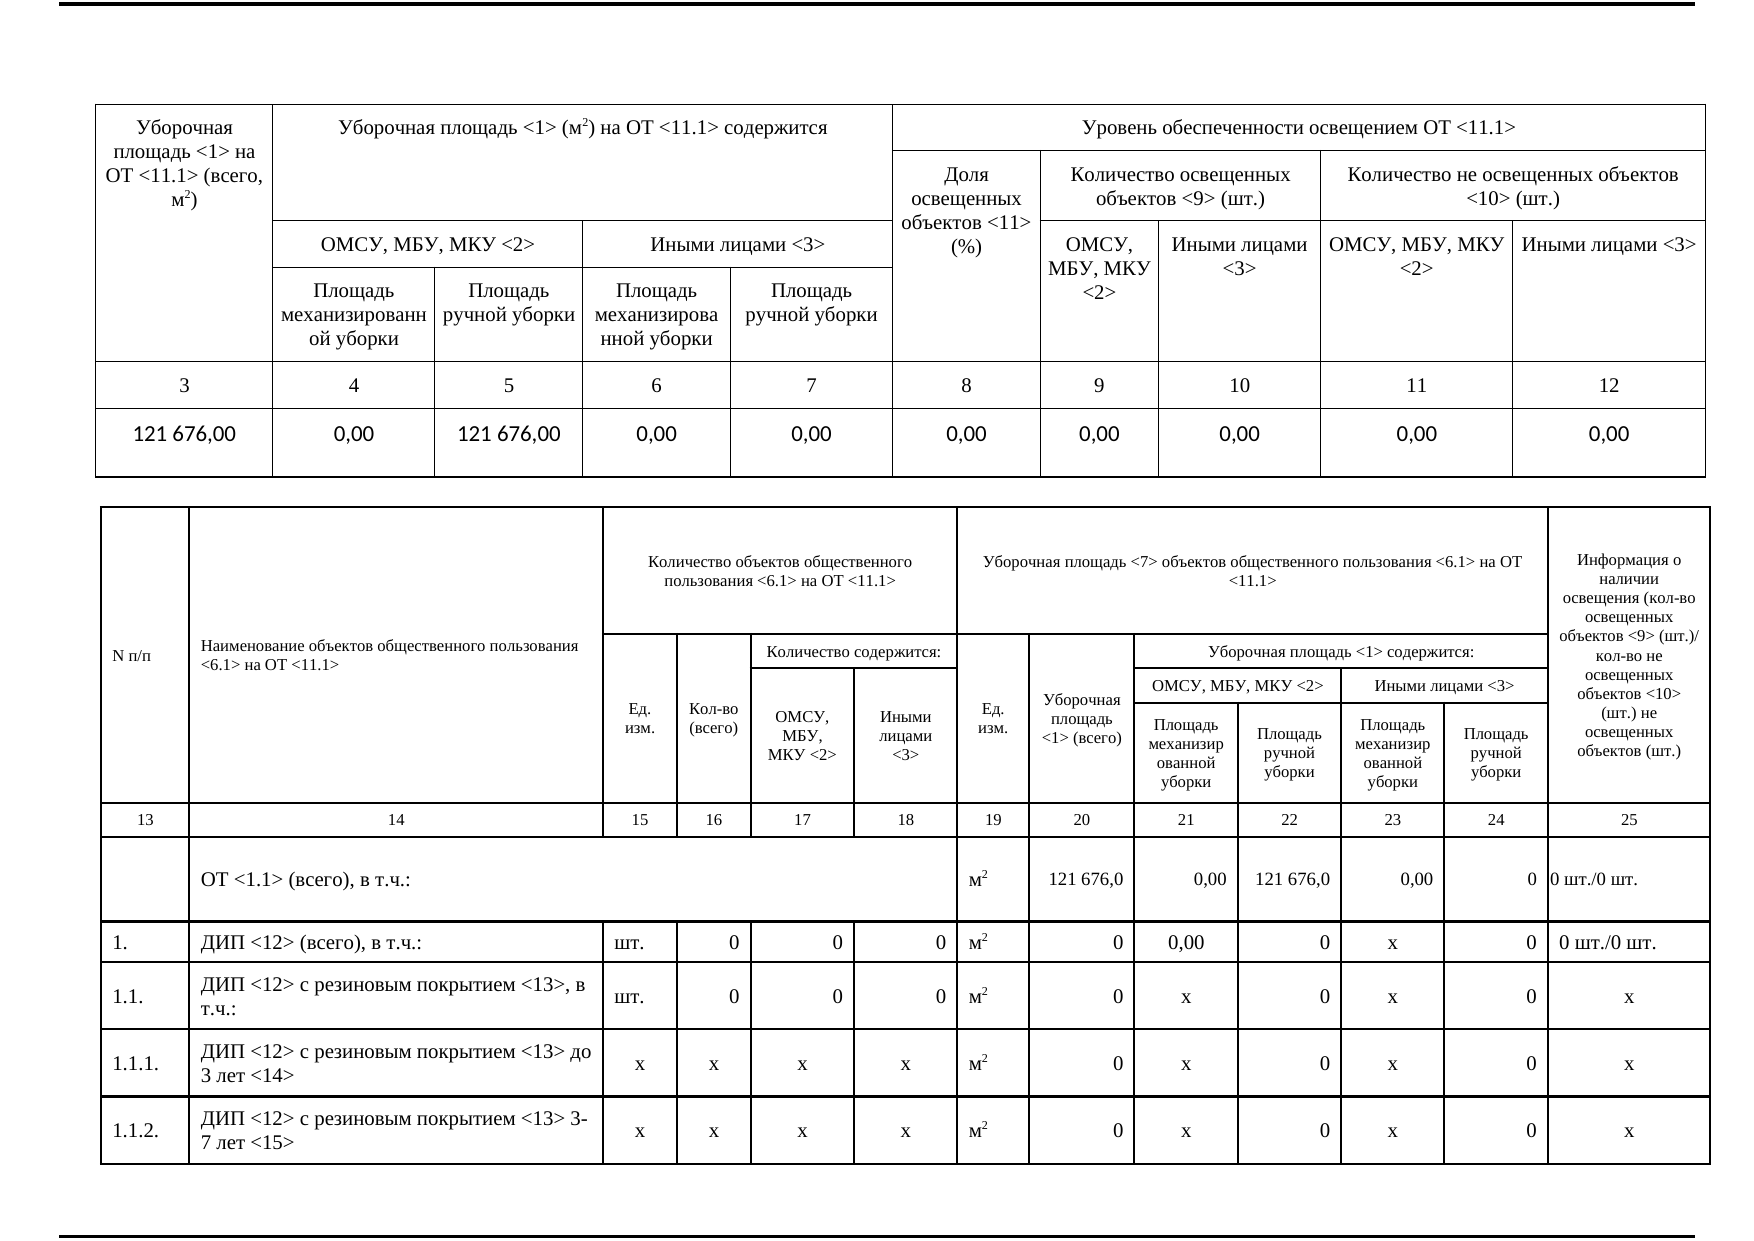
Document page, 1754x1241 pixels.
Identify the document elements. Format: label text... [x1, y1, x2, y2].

table_cell x [752, 1030, 853, 1095]
table_cell Площадь ручной уборки [1445, 704, 1547, 802]
table_cell 21 [1135, 804, 1237, 836]
table_cell [102, 838, 188, 920]
table_header Информация о наличии освещения (кол-во освещенных объектов <9> (шт.)/ кол-во не освещенных объектов <10> (шт.) не освещенных объектов (шт.) [1549, 508, 1709, 802]
table_cell 0 [1030, 1098, 1133, 1162]
table_cell Площадь механизированной уборки [583, 268, 730, 361]
table_cell Иными лицами <3> [583, 221, 892, 267]
table_cell Уборочная площадь <1> (всего) [1030, 635, 1133, 802]
table_cell 121 676,0 [1239, 838, 1340, 920]
table_cell 0 [1445, 963, 1547, 1028]
table_cell 0,00 [273, 409, 434, 476]
table_cell x [1135, 963, 1237, 1028]
table_cell 0 шт./0 шт. [1549, 923, 1709, 961]
table_cell 25 [1549, 804, 1709, 836]
table_cell 23 [1342, 804, 1443, 836]
table_cell Площадь ручной уборки [731, 268, 892, 361]
table_cell 20 [1030, 804, 1133, 836]
table_cell 0 [1239, 963, 1340, 1028]
table_cell x [1135, 1030, 1237, 1095]
table_cell Иными лицами <3> [1159, 221, 1320, 361]
table_cell 24 [1445, 804, 1547, 836]
table_cell Площадь ручной уборки [1239, 704, 1340, 802]
table_cell 0,00 [731, 409, 892, 476]
table_cell 121 676,0 [1030, 838, 1133, 920]
table_cell ОМСУ, МБУ, МКУ <2> [1041, 221, 1158, 361]
table_cell ОМСУ, МБУ, МКУ <2> [752, 669, 853, 802]
table_cell м2 [958, 1030, 1028, 1095]
table_header Количество объектов общественного пользования <6.1> на ОТ <11.1> [604, 508, 956, 633]
table_cell Иными лицами <3> [1342, 669, 1547, 702]
table_cell x [678, 1098, 750, 1162]
table_cell x [678, 1030, 750, 1095]
table_cell x [855, 1098, 956, 1162]
table_cell 0,00 [583, 409, 730, 476]
table_cell 12 [1513, 362, 1705, 407]
table_cell 5 [435, 362, 582, 407]
table_cell 0 [1030, 923, 1133, 961]
table_cell 0 [1239, 923, 1340, 961]
table_cell x [1549, 963, 1709, 1028]
table_cell 0 [1445, 838, 1547, 920]
table_cell ДИП <12> (всего), в т.ч.: [190, 923, 602, 961]
table_cell 0,00 [1135, 838, 1237, 920]
table_cell Количество не освещенных объектов <10> (шт.) [1321, 151, 1705, 220]
table_cell 0 [752, 963, 853, 1028]
table_cell 0,00 [893, 409, 1040, 476]
table_cell 1.1. [102, 963, 188, 1028]
table_cell 14 [190, 804, 602, 836]
table_cell м2 [958, 838, 1028, 920]
table_cell x [1135, 1098, 1237, 1162]
table_cell 0 [1445, 923, 1547, 961]
table_cell 18 [855, 804, 956, 836]
table_cell x [855, 1030, 956, 1095]
table_cell Количество освещенных объектов <9> (шт.) [1041, 151, 1320, 220]
table_cell 0 [855, 963, 956, 1028]
table_cell 0 [1445, 1098, 1547, 1162]
table_cell 13 [102, 804, 188, 836]
table_header Уборочная площадь <7> объектов общественного пользования <6.1> на ОТ <11.1> [958, 508, 1547, 633]
table_cell Кол-во (всего) [678, 635, 750, 802]
table_cell 121 676,00 [96, 409, 272, 476]
table_cell Количество содержится: [752, 635, 956, 667]
table_header Уровень обеспеченности освещением ОТ <11.1> [893, 105, 1705, 150]
table_cell x [752, 1098, 853, 1162]
table_cell Ед. изм. [958, 635, 1028, 802]
table_cell м2 [958, 963, 1028, 1028]
table_cell x [1549, 1030, 1709, 1095]
table_cell 10 [1159, 362, 1320, 407]
table_cell 121 676,00 [435, 409, 582, 476]
table_cell 0,00 [1135, 923, 1237, 961]
table_cell x [1342, 963, 1443, 1028]
table_cell ДИП <12> с резиновым покрытием <13> до 3 лет <14> [190, 1030, 602, 1095]
table_cell ОМСУ, МБУ, МКУ <2> [273, 221, 582, 267]
table_cell шт. [604, 923, 676, 961]
table_cell x [1342, 1030, 1443, 1095]
table_cell 19 [958, 804, 1028, 836]
table_cell м2 [958, 923, 1028, 961]
table_cell 0 шт./0 шт. [1549, 838, 1709, 920]
table_header Уборочная площадь <1> на ОТ <11.1> (всего, м2) [96, 105, 272, 361]
table_cell ОМСУ, МБУ, МКУ <2> [1135, 669, 1340, 702]
table_cell 9 [1041, 362, 1158, 407]
table_cell шт. [604, 963, 676, 1028]
table_cell x [1342, 923, 1443, 961]
table_header Наименование объектов общественного пользования <6.1> на ОТ <11.1> [190, 508, 602, 802]
table_cell 6 [583, 362, 730, 407]
table_cell 7 [731, 362, 892, 407]
table_cell 17 [752, 804, 853, 836]
table_cell 0 [1445, 1030, 1547, 1095]
table_cell 1. [102, 923, 188, 961]
table_cell 0,00 [1513, 409, 1705, 476]
table_header N п/п [102, 508, 188, 802]
table_cell Площадь механизированной уборки [273, 268, 434, 361]
table_cell м2 [958, 1098, 1028, 1162]
table_cell Иными лицами <3> [855, 669, 956, 802]
table_cell 0 [855, 923, 956, 961]
table_cell 0 [1239, 1098, 1340, 1162]
table_cell 0,00 [1041, 409, 1158, 476]
table_cell 0 [1030, 963, 1133, 1028]
table_cell ОТ <1.1> (всего), в т.ч.: [190, 838, 956, 920]
table_cell 0 [1030, 1030, 1133, 1095]
table_cell x [1549, 1098, 1709, 1162]
table_cell Иными лицами <3> [1513, 221, 1705, 361]
table_cell 1.1.2. [102, 1098, 188, 1162]
table_cell x [1342, 1098, 1443, 1162]
table_cell 11 [1321, 362, 1512, 407]
table_cell x [604, 1030, 676, 1095]
table_cell 0,00 [1159, 409, 1320, 476]
table_cell 0,00 [1342, 838, 1443, 920]
table_cell 8 [893, 362, 1040, 407]
table_cell 0,00 [1321, 409, 1512, 476]
table_cell Доля освещенных объектов <11> (%) [893, 151, 1040, 361]
table_cell Площадь механизированной уборки [1342, 704, 1443, 802]
table_cell Уборочная площадь <1> содержится: [1135, 635, 1547, 667]
table_cell 1.1.1. [102, 1030, 188, 1095]
table_cell 0 [752, 923, 853, 961]
table_cell 3 [96, 362, 272, 407]
table_cell Площадь ручной уборки [435, 268, 582, 361]
table_cell 0 [678, 963, 750, 1028]
table_cell 16 [678, 804, 750, 836]
table_cell ДИП <12> с резиновым покрытием <13> 3-7 лет <15> [190, 1098, 602, 1162]
table_cell Площадь механизированной уборки [1135, 704, 1237, 802]
table_cell 15 [604, 804, 676, 836]
table_cell 0 [678, 923, 750, 961]
table_header Уборочная площадь <1> (м2) на ОТ <11.1> содержится [273, 105, 892, 220]
table_cell x [604, 1098, 676, 1162]
table_cell 4 [273, 362, 434, 407]
table_cell Ед. изм. [604, 635, 676, 802]
table_cell 22 [1239, 804, 1340, 836]
table_cell ДИП <12> с резиновым покрытием <13>, в т.ч.: [190, 963, 602, 1028]
table_cell 0 [1239, 1030, 1340, 1095]
table_cell ОМСУ, МБУ, МКУ <2> [1321, 221, 1512, 361]
